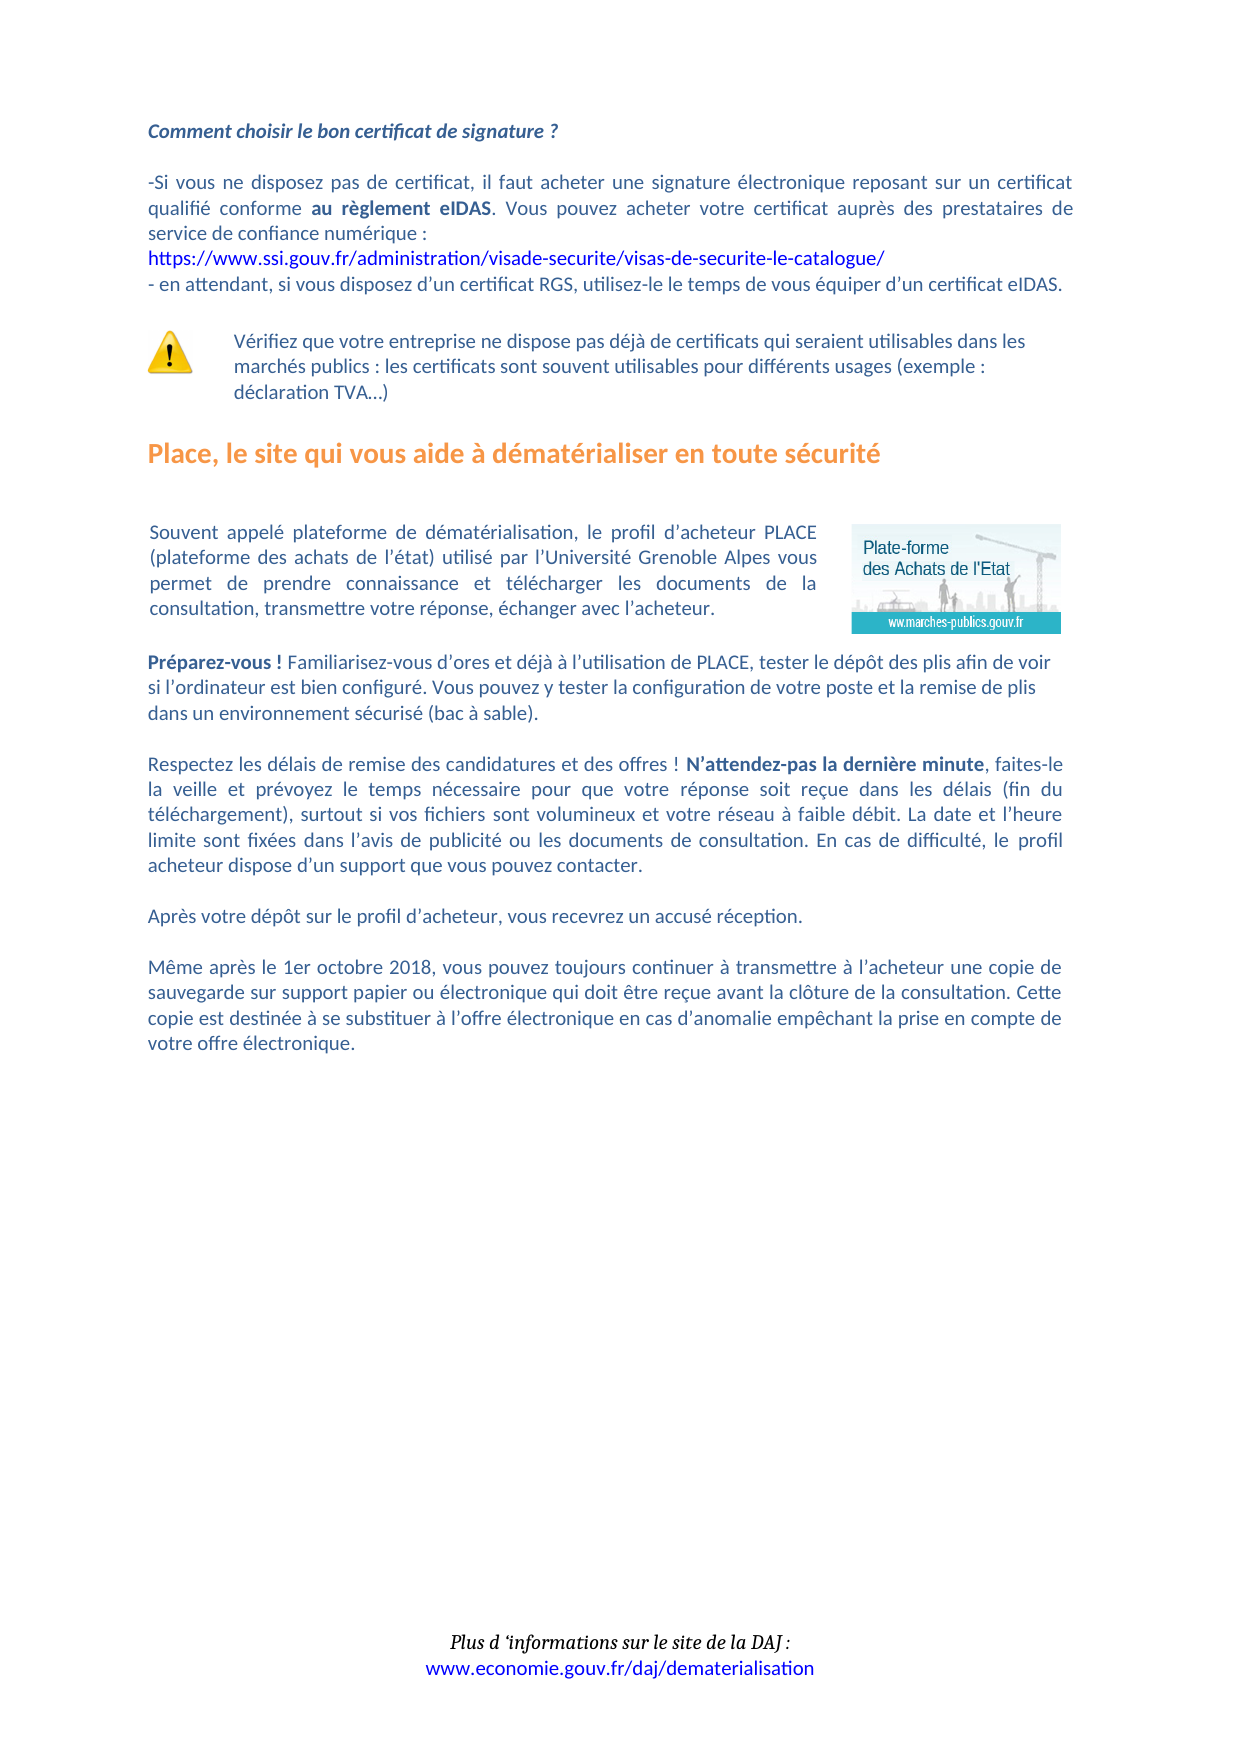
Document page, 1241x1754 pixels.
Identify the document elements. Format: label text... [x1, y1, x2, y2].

text Place, le site qui vous aide à dématérialiser en toute sécurité [148, 436, 1063, 471]
text Préparez-vous ! Familiarisez-vous d’ores et déjà à l’utilisation de PLACE, tester le dépôt des plis afin de voir si l’ordinateur est bien configuré. Vous pouvez y tester la configuration de votre poste et la remise de plis dans un environnement sécurisé (bac à sable). [148, 649, 1063, 725]
text Après votre dépôt sur le profil d’acheteur, vous recevrez un accusé réception. [148, 903, 1063, 929]
text Respectez les délais de remise des candidatures et des offres ! N’attendez-pas la dernière minute, faites-le la veille et prévoyez le temps nécessaire pour que votre réponse soit reçue dans les délais (fin du téléchargement), surtout si vos fichiers sont volumineux et votre réseau à faible débit. La date et l’heure limite sont fixées dans l’avis de publicité ou les documents de consultation. En cas de difficulté, le profil acheteur dispose d’un support que vous pouvez contacter. [148, 751, 1063, 878]
picture [851, 524, 1061, 634]
text Même après le 1er octobre 2018, vous pouvez toujours continuer à transmettre à l’acheteur une copie de sauvegarde sur support papier ou électronique qui doit être reçue avant la clôture de la consultation. Cette copie est destinée à se substituer à l’offre électronique en cas d’anomalie empêchant la prise en compte de votre offre électronique. [148, 954, 1063, 1056]
